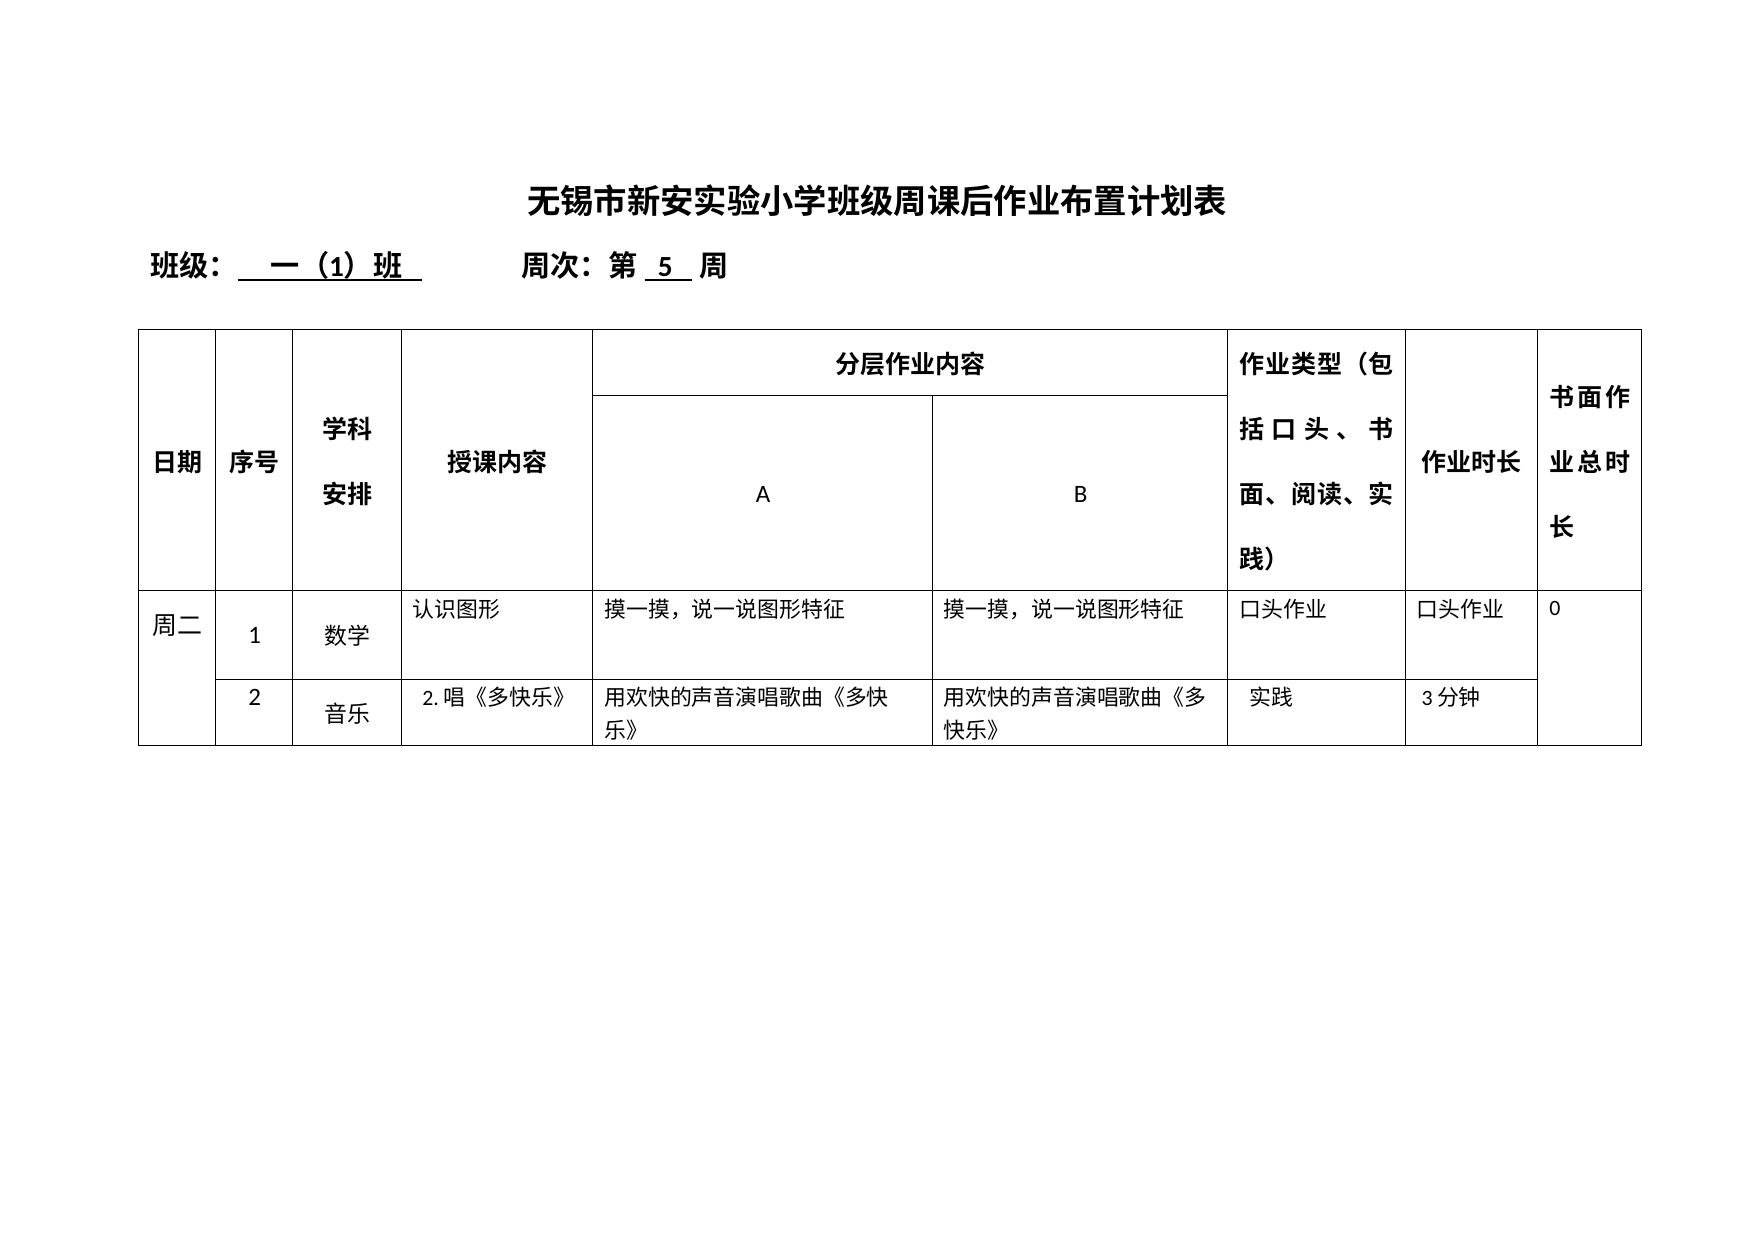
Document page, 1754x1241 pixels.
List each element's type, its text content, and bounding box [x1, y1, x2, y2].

table_cell 口头作业 [1228, 591, 1405, 679]
table_cell 摸一摸，说一说图形特征 [933, 591, 1227, 679]
table_cell 1 [216, 591, 292, 679]
text 无锡市新安实验小学班级周课后作业布置计划表 [150, 167, 1604, 232]
table_cell 周二 [139, 591, 215, 745]
table_header 学科 安排 [293, 330, 401, 590]
table_header 作业类型（包括口头、书面、阅读、实践） [1228, 330, 1405, 590]
table_header 书面作业总时长 [1538, 330, 1641, 590]
table_header 序号 [216, 330, 292, 590]
table_cell 认识图形 [402, 591, 592, 679]
table_header 日期 [139, 330, 215, 590]
table_cell 摸一摸，说一说图形特征 [593, 591, 932, 679]
table_cell 用欢快的声音演唱歌曲《多快乐》 [593, 680, 932, 745]
table_cell 2. 唱《多快乐》 [402, 680, 592, 745]
table_cell 数学 [293, 591, 401, 679]
table_cell A [593, 396, 932, 590]
table_cell 3分钟 [1406, 680, 1537, 745]
table_cell B [933, 396, 1227, 590]
table_header 作业时长 [1406, 330, 1537, 590]
table_cell 0 [1538, 591, 1641, 745]
text 班级： 一（1）班 周次：第 5 周 [150, 232, 1604, 297]
table_cell 口头作业 [1406, 591, 1537, 679]
table_cell 2 [216, 680, 292, 745]
table_header 授课内容 [402, 330, 592, 590]
table_header 分层作业内容 [593, 330, 1227, 395]
table_cell 实践 [1228, 680, 1405, 745]
table_cell 用欢快的声音演唱歌曲《多快乐》 [933, 680, 1227, 745]
table_cell 音乐 [293, 680, 401, 745]
